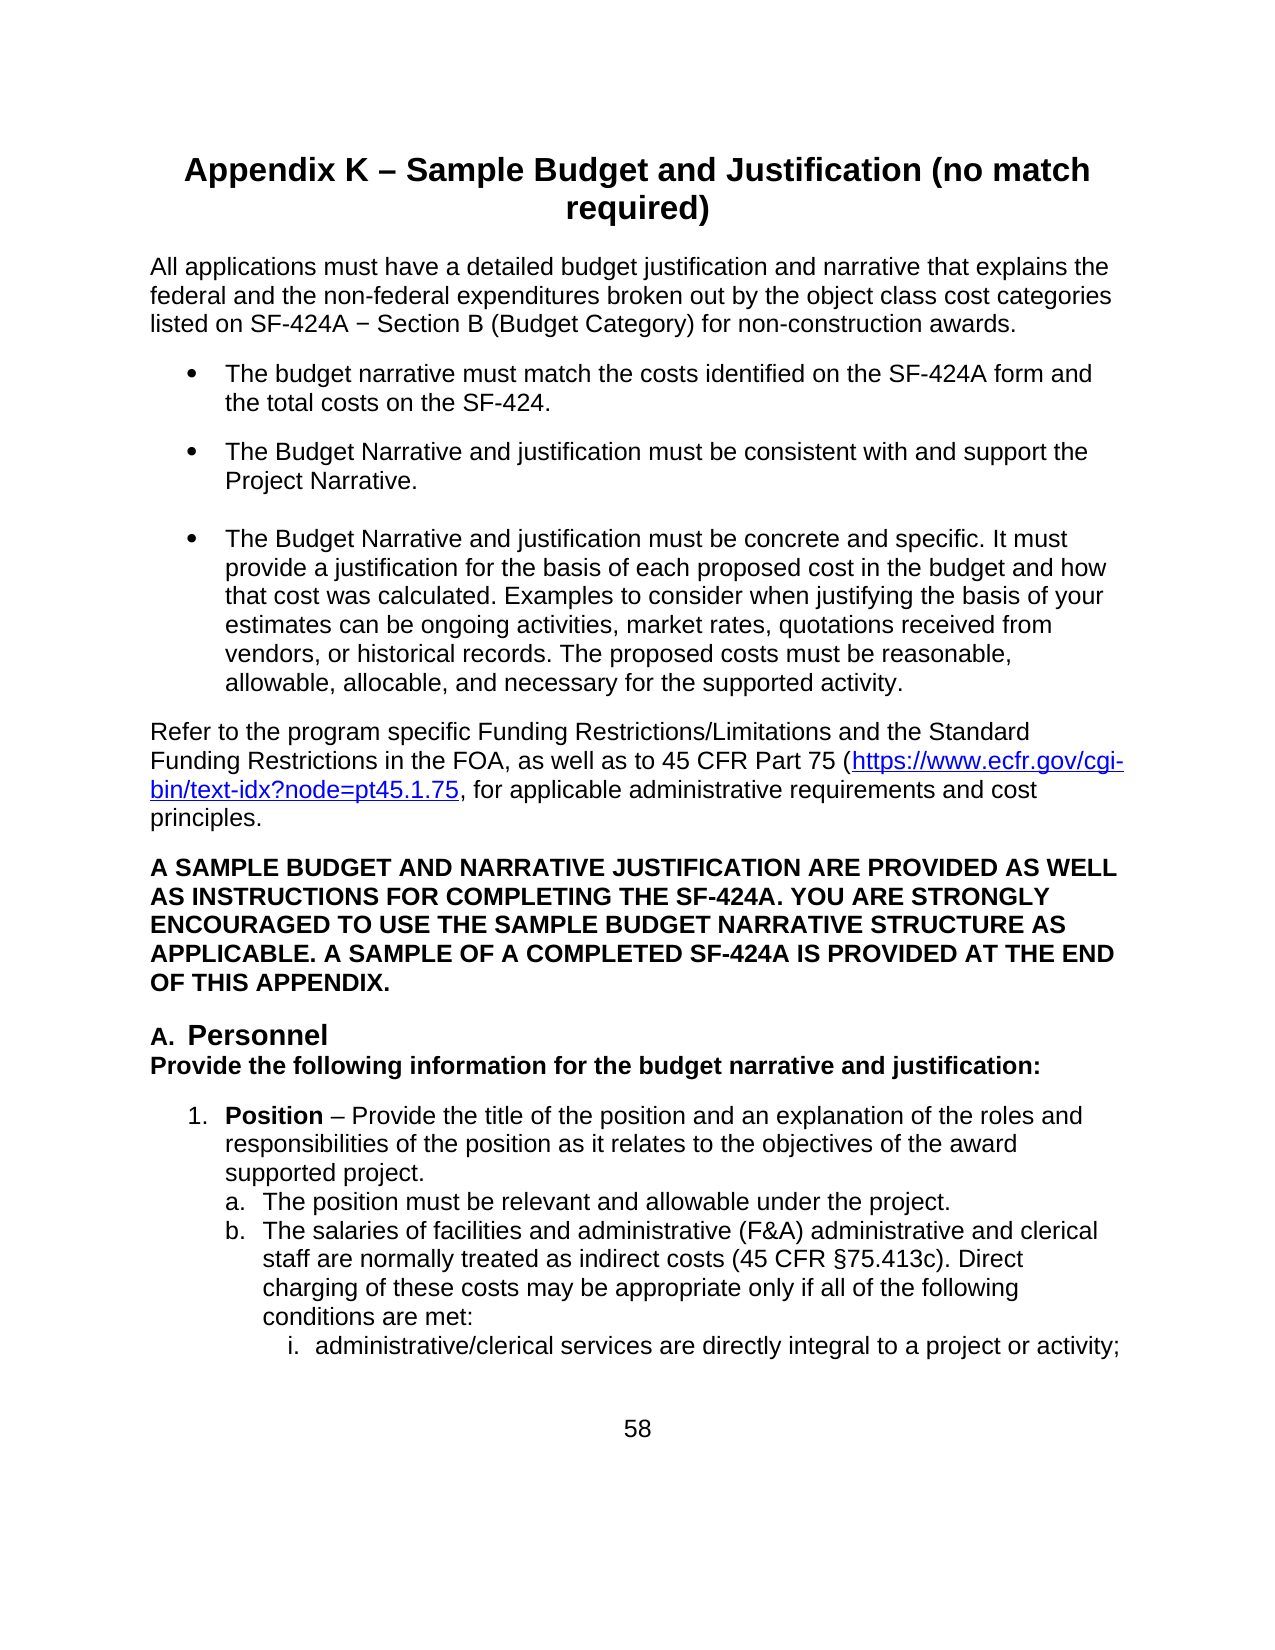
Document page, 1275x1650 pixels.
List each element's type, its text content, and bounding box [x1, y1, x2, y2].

list The Budget Narrative and justification must be consistent with and support the Project Narrative. [187, 437, 1125, 495]
list The position must be relevant and allowable under the project. [225, 1187, 1125, 1216]
list The budget narrative must match the costs identified on the SF-424A form and the total costs on the SF-424. [187, 359, 1125, 417]
text Refer to the program specific Funding Restrictions/Limitations and the Standard Funding Restrictions in the FOA, as well as to 45 CFR Part 75 (https://www.ecfr.gov/cgi-bin/text-idx?node=pt45.1.75, for applicable administrative requirements and cost principles. [150, 717, 1125, 832]
text Provide the following information for the budget narrative and justification: [150, 1051, 1125, 1080]
list Personnel [150, 1018, 1125, 1051]
text Appendix K – Sample Budget and Justification (no match required) [150, 150, 1125, 227]
list The salaries of facilities and administrative (F&A) administrative and clerical staff are normally treated as indirect costs (45 CFR §75.413c). Direct charging of these costs may be appropriate only if all of the following conditions are met: [225, 1216, 1125, 1331]
list administrative/clerical services are directly integral to a project or activity; [300, 1331, 1125, 1359]
text All applications must have a detailed budget justification and narrative that explains the federal and the non-federal expenditures broken out by the object class cost categories listed on SF-424A − Section B (Budget Category) for non-construction awards. [150, 252, 1125, 338]
text A SAMPLE BUDGET AND NARRATIVE JUSTIFICATION ARE PROVIDED AS WELL AS INSTRUCTIONS FOR COMPLETING THE SF-424A. YOU ARE STRONGLY ENCOURAGED TO USE THE SAMPLE BUDGET NARRATIVE STRUCTURE AS APPLICABLE. A SAMPLE OF A COMPLETED SF-424A IS PROVIDED AT THE END OF THIS APPENDIX. [150, 853, 1125, 997]
list Position – Provide the title of the position and an explanation of the roles and responsibilities of the position as it relates to the objectives of the award supported project. [187, 1101, 1125, 1187]
list The Budget Narrative and justification must be concrete and specific. It must provide a justification for the basis of each proposed cost in the budget and how that cost was calculated. Examples to consider when justifying the basis of your estimates can be ongoing activities, market rates, quotations received from vendors, or historical records. The proposed costs must be reasonable, allowable, allocable, and necessary for the supported activity. [187, 524, 1125, 696]
